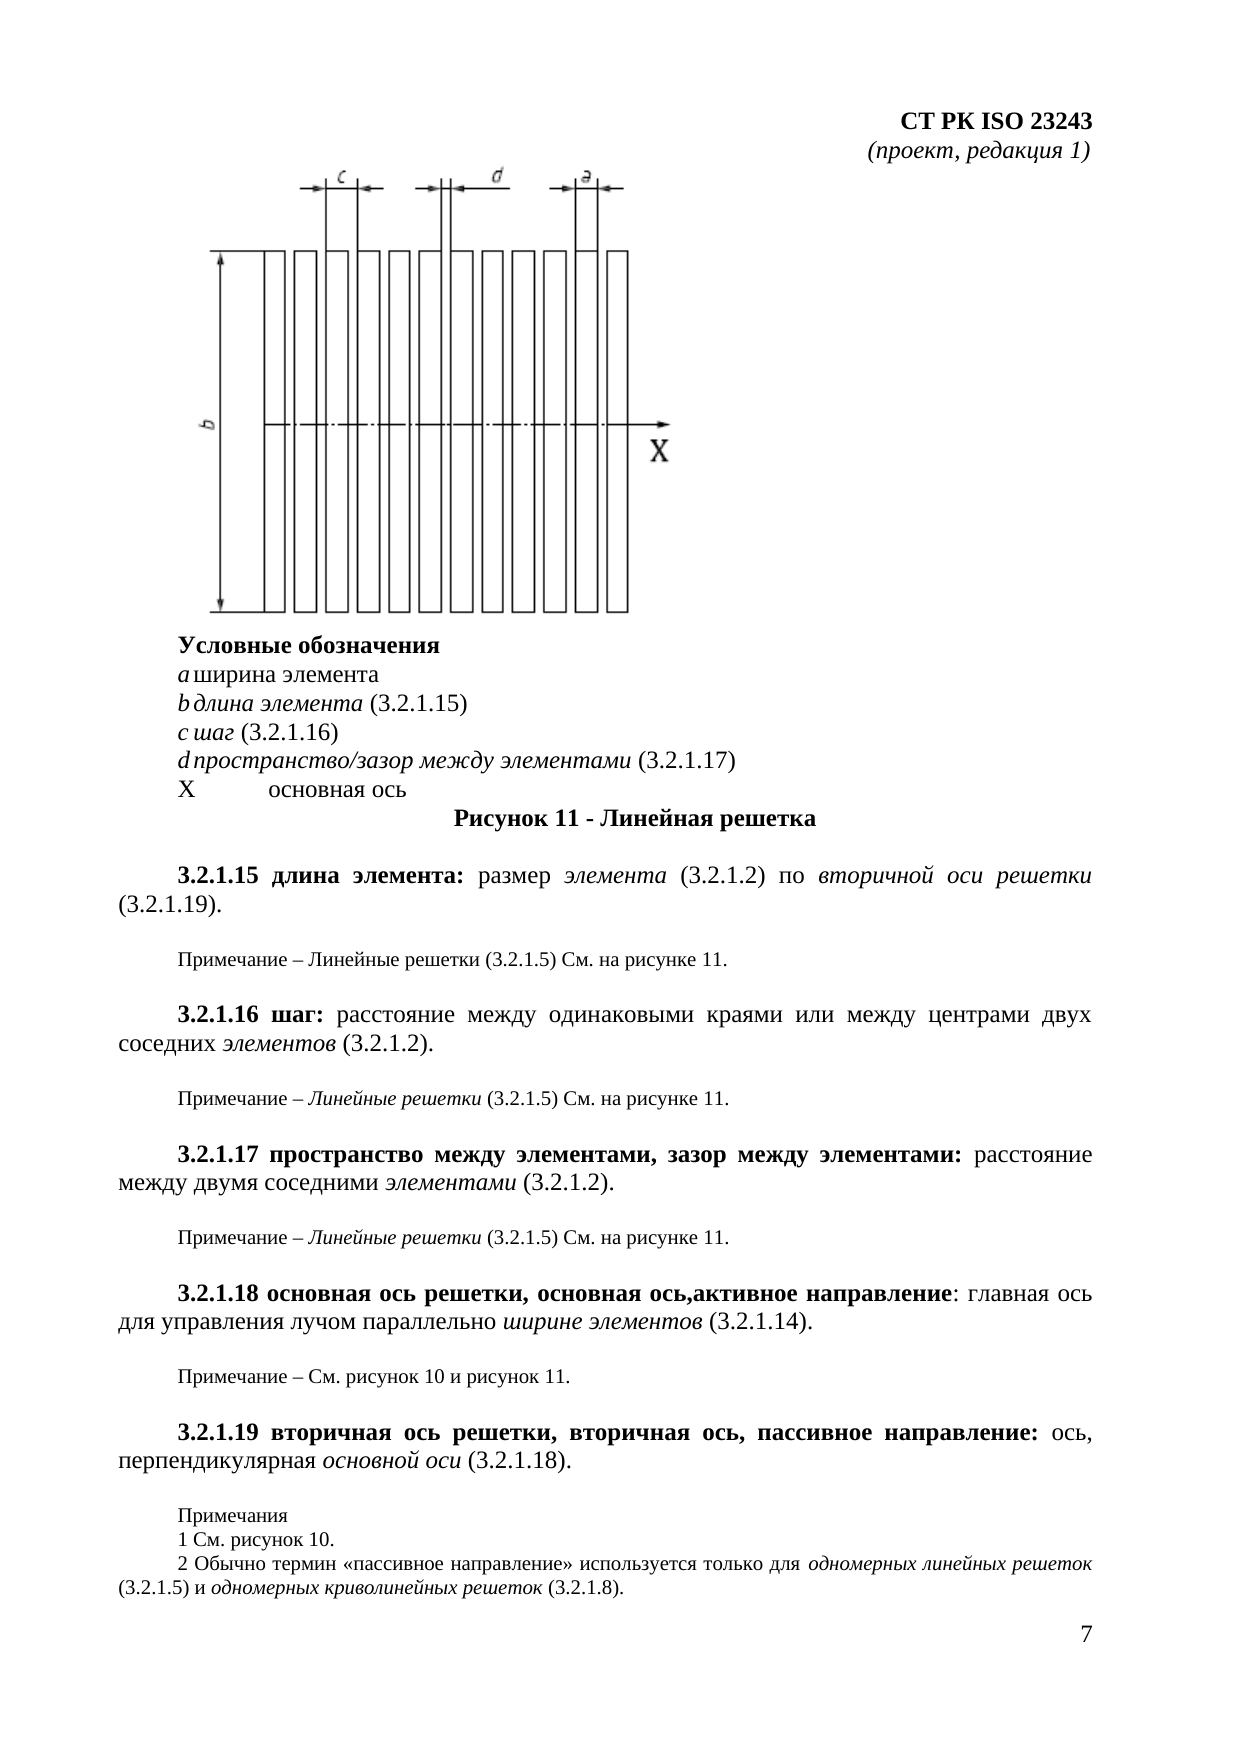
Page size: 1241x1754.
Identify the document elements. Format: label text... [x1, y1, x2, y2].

text 3.2.1.16 шаг: расстояние между одинаковыми краями или между центрами двух соседних элементов (3.2.1.2). [118, 999, 1092, 1057]
text 2 Обычно термин «пассивное направление» используется только для одномерных линейных решеток (3.2.1.5) и одномерных криволинейных решеток (3.2.1.8). [118, 1551, 1092, 1599]
text Примечания [118, 1503, 1092, 1527]
text 1 См. рисунок 10. [118, 1527, 1092, 1551]
text 3.2.1.18 основная ось решетки, основная ось,активное направление: главная ось для управления лучом параллельно ширине элементов (3.2.1.14). [118, 1278, 1092, 1335]
text Примечание – Линейные решетки (3.2.1.5) См. на рисунке 11. [118, 1086, 1092, 1110]
text Рисунок 11 - Линейная решетка [118, 803, 1092, 832]
text Условные обозначения [118, 631, 1092, 659]
text Примечание – См. рисунок 10 и рисунок 11. [118, 1364, 1092, 1388]
text Х основная ось [118, 774, 1092, 803]
text b длина элемента (3.2.1.15) [118, 688, 1092, 717]
text Примечание – Линейные решетки (3.2.1.5) См. на рисунке 11. [118, 947, 1092, 971]
text Примечание – Линейные решетки (3.2.1.5) См. на рисунке 11. [118, 1225, 1092, 1249]
text а ширина элемента [118, 659, 1092, 688]
text d пространство/зазор между элементами (3.2.1.17) [118, 746, 1092, 774]
text 3.2.1.17 пространство между элементами, зазор между элементами: расстояние между двумя соседними элементами (3.2.1.2). [118, 1139, 1092, 1196]
text 3.2.1.19 вторичная ось решетки, вторичная ось, пассивное направление: ось, перпендикулярная основной оси (3.2.1.18). [118, 1417, 1092, 1474]
text с шаг (3.2.1.16) [118, 717, 1092, 746]
text 3.2.1.15 длина элемента: размер элемента (3.2.1.2) по вторичной оси решетки (3.2.1.19). [118, 861, 1092, 918]
